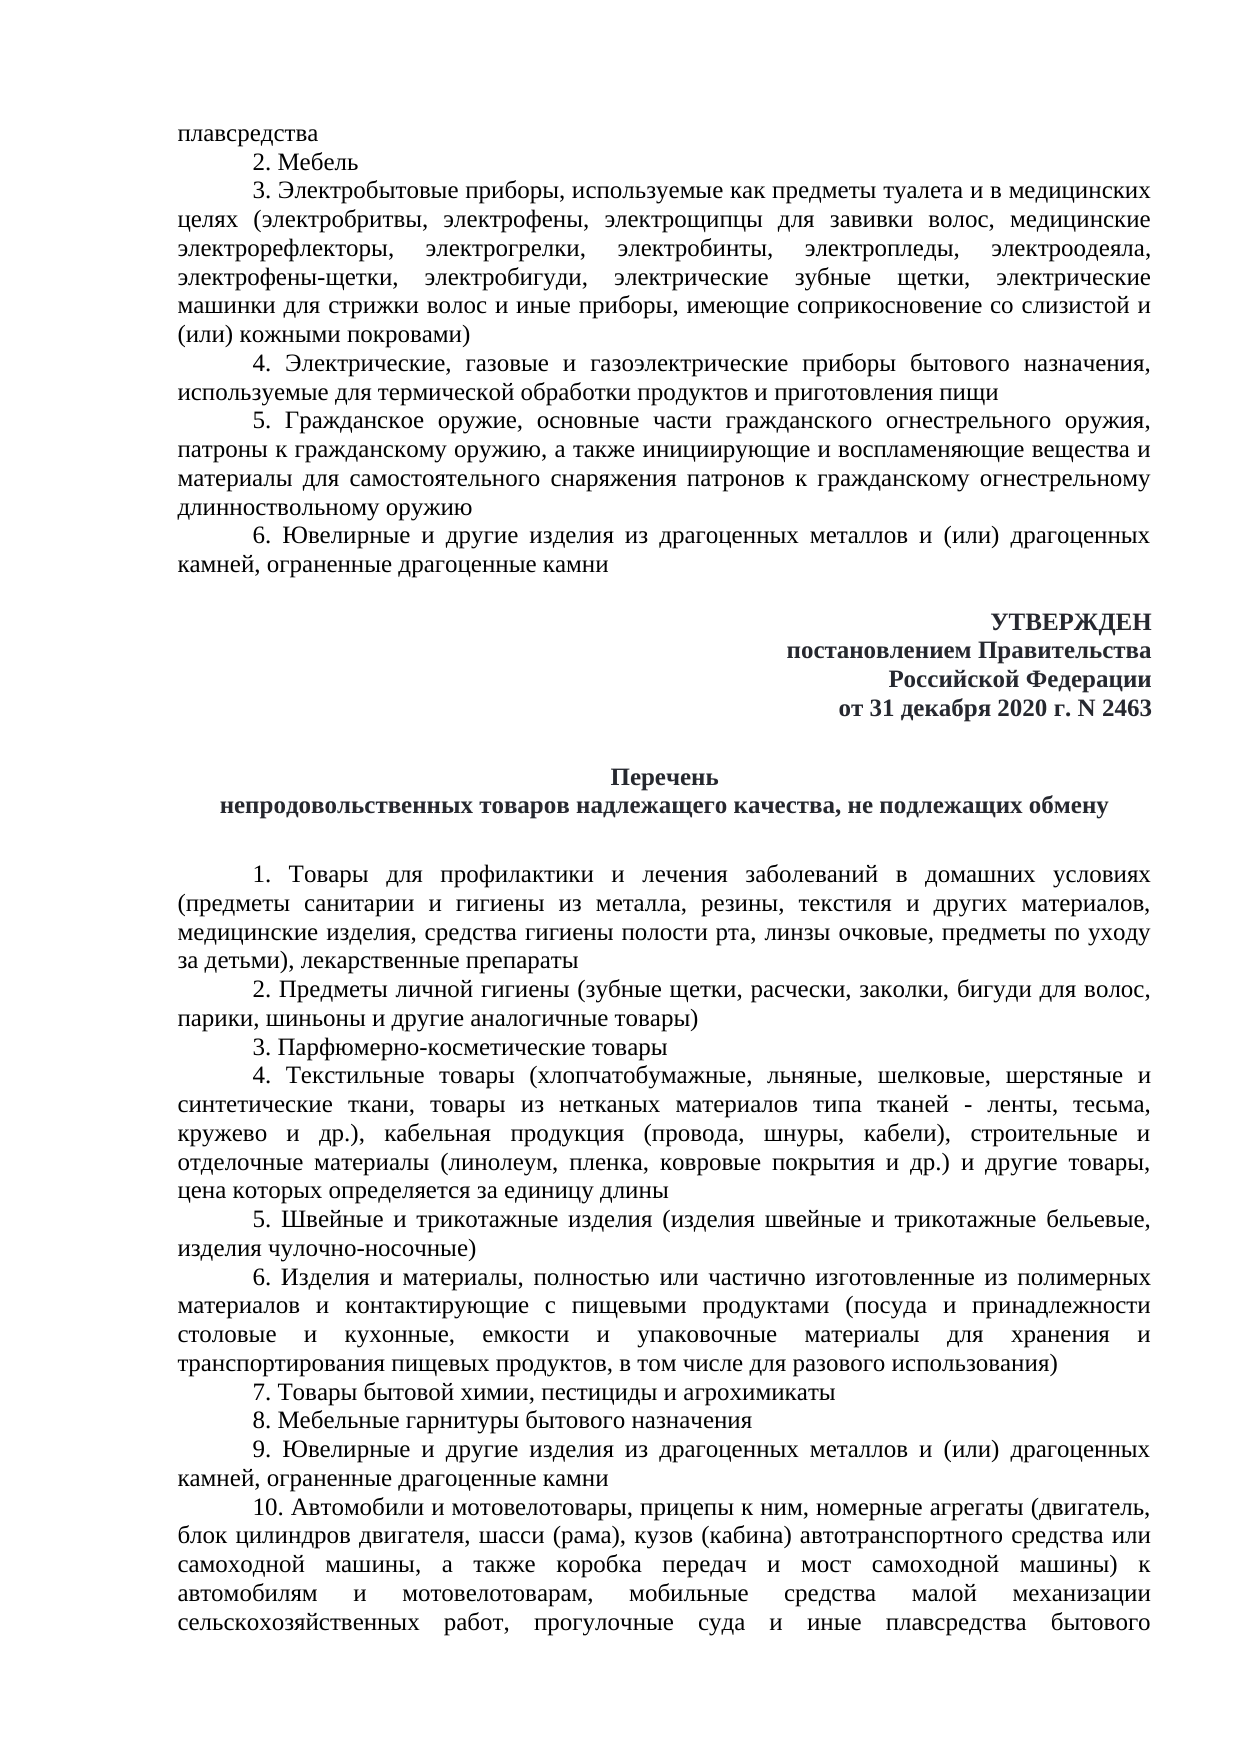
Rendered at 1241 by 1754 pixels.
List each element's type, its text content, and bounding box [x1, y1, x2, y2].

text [177, 118, 1152, 147]
text 6. Изделия и материалы, полностью или частично изготовленные из полимерных материалов и контактирующие с пищевыми продуктами (посуда и принадлежности столовые и кухонные, емкости и упаковочные материалы для хранения и транспортирования пищевых продуктов, в том числе для разового использования) [177, 1262, 1152, 1377]
text УТВЕРЖДЕН постановлением Правительства Российской Федерации от 31 декабря 2020 г. N 2463 [177, 607, 1152, 722]
text 4. Электрические, газовые и газоэлектрические приборы бытового назначения, используемые для термической обработки продуктов и приготовления пищи [177, 348, 1152, 406]
text 2. Предметы личной гигиены (зубные щетки, расчески, заколки, бигуди для волос, парики, шиньоны и другие аналогичные товары) [177, 974, 1152, 1032]
text 3. Парфюмерно-косметические товары [177, 1032, 1152, 1061]
text 5. Швейные и трикотажные изделия (изделия швейные и трикотажные бельевые, изделия чулочно-носочные) [177, 1204, 1152, 1262]
subtitle Перечень непродовольственных товаров надлежащего качества, не подлежащих обмену [177, 762, 1152, 819]
text 5. Гражданское оружие, основные части гражданского огнестрельного оружия, патроны к гражданскому оружию, а также инициирующие и воспламеняющие вещества и материалы для самостоятельного снаряжения патронов к гражданскому огнестрельному длинноствольному оружию [177, 406, 1152, 521]
text 8. Мебельные гарнитуры бытового назначения [177, 1406, 1152, 1434]
text 9. Ювелирные и другие изделия из драгоценных металлов и (или) драгоценных камней, ограненные драгоценные камни [177, 1434, 1152, 1492]
text 6. Ювелирные и другие изделия из драгоценных металлов и (или) драгоценных камней, ограненные драгоценные камни [177, 521, 1152, 578]
text 4. Текстильные товары (хлопчатобумажные, льняные, шелковые, шерстяные и синтетические ткани, товары из нетканых материалов типа тканей - ленты, тесьма, кружево и др.), кабельная продукция (провода, шнуры, кабели), строительные и отделочные материалы (линолеум, пленка, ковровые покрытия и др.) и другие товары, цена которых определяется за единицу длины [177, 1061, 1152, 1204]
text 7. Товары бытовой химии, пестициды и агрохимикаты [177, 1377, 1152, 1406]
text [177, 1492, 1152, 1636]
text 1. Товары для профилактики и лечения заболеваний в домашних условиях (предметы санитарии и гигиены из металла, резины, текстиля и других материалов, медицинские изделия, средства гигиены полости рта, линзы очковые, предметы по уходу за детьми), лекарственные препараты [177, 859, 1152, 974]
text 3. Электробытовые приборы, используемые как предметы туалета и в медицинских целях (электробритвы, электрофены, электрощипцы для завивки волос, медицинские электрорефлекторы, электрогрелки, электробинты, электропледы, электроодеяла, электрофены-щетки, электробигуди, электрические зубные щетки, электрические машинки для стрижки волос и иные приборы, имеющие соприкосновение со слизистой и (или) кожными покровами) [177, 176, 1152, 348]
text 2. Мебель [177, 147, 1152, 176]
